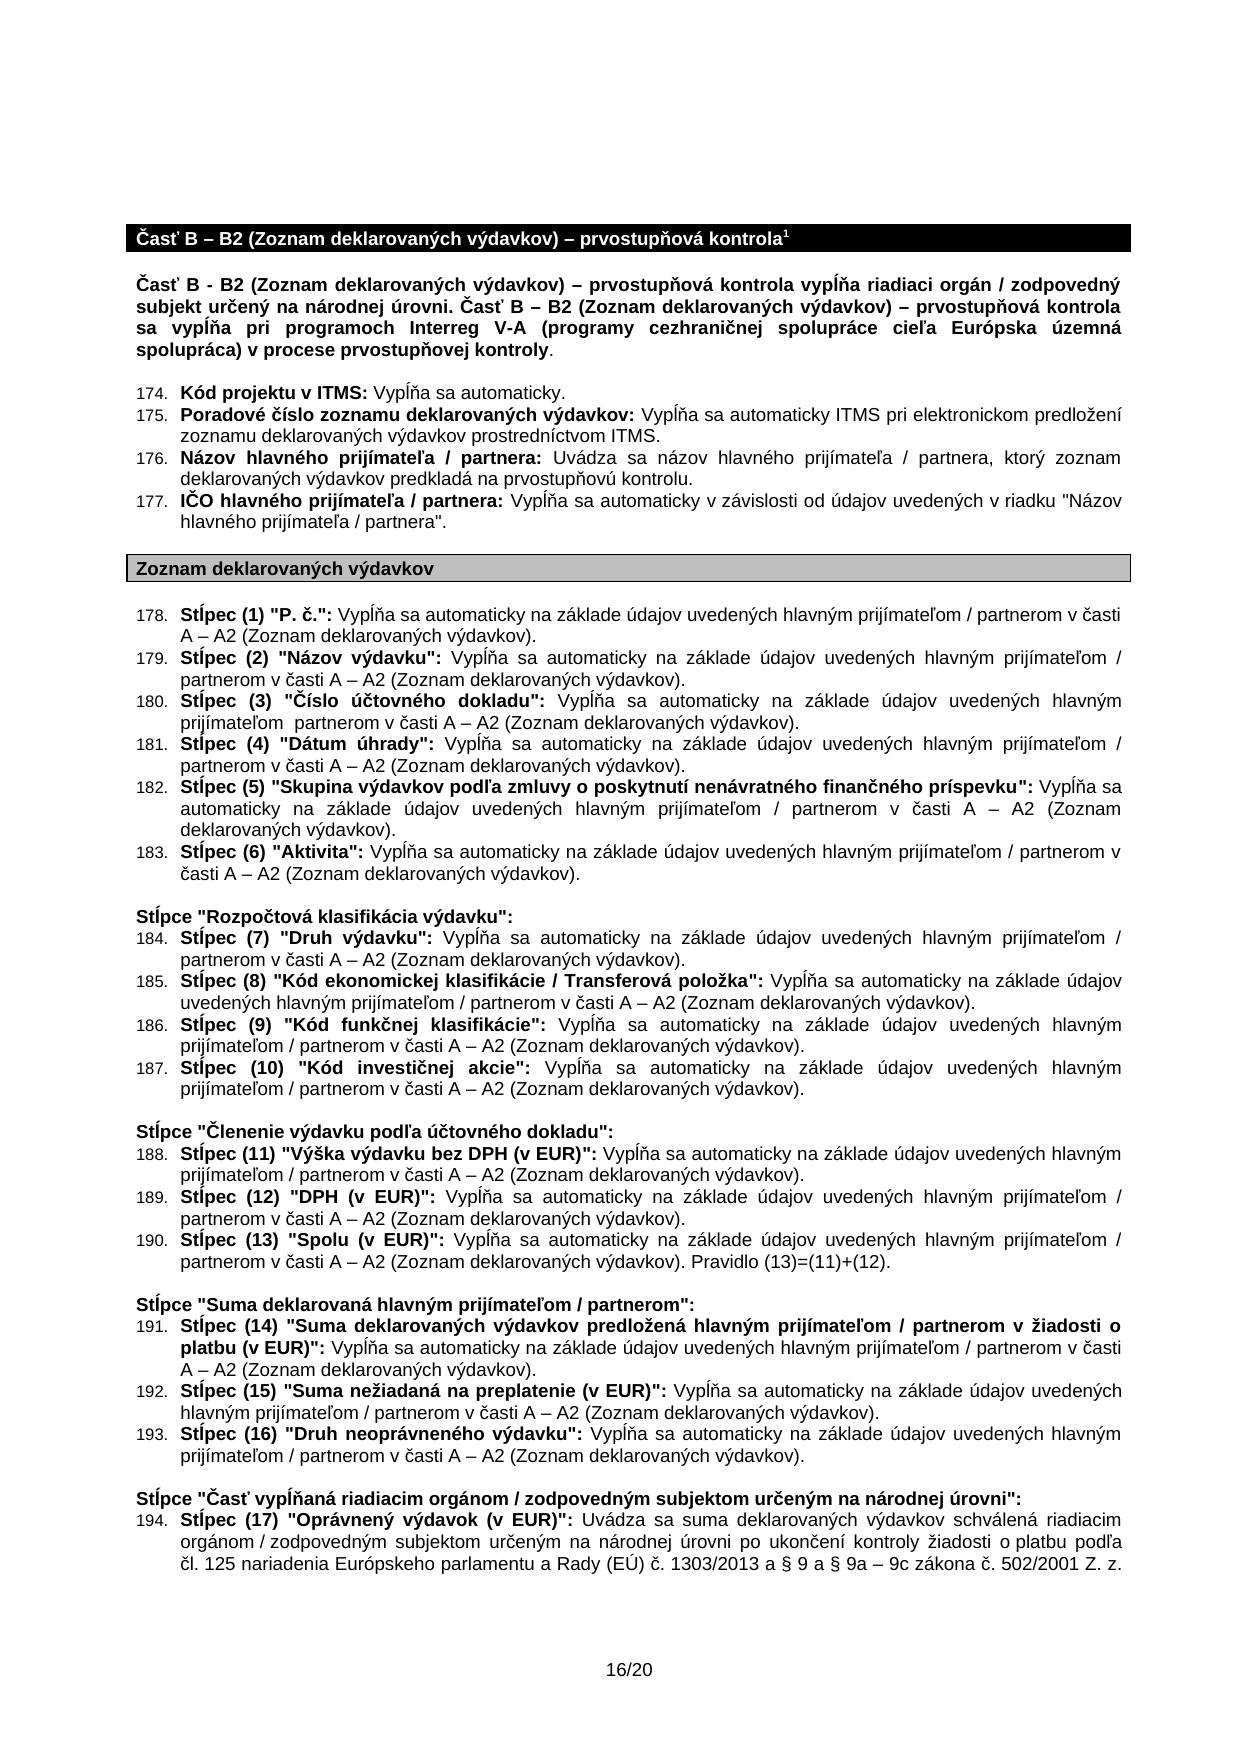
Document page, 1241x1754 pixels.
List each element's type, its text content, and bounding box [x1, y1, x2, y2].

list IČO hlavného prijímateľa / partnera: Vypĺňa sa automaticky v závislosti od údajov uvedených v riadku "Názov hlavného prijímateľa / partnera". [136, 489, 1122, 533]
text Stĺpce "Časť vypĺňaná riadiacim orgánom / zodpovedným subjektom určeným na národnej úrovni": [136, 1488, 1122, 1509]
list Stĺpec (13) "Spolu (v EUR)": Vypĺňa sa automaticky na základe údajov uvedených hlavným prijímateľom / partnerom v časti A – A2 (Zoznam deklarovaných výdavkov). Pravidlo (13)=(11)+(12). [136, 1229, 1122, 1272]
list Stĺpec (6) "Aktivita": Vypĺňa sa automaticky na základe údajov uvedených hlavným prijímateľom / partnerom v časti A – A2 (Zoznam deklarovaných výdavkov). [136, 841, 1122, 884]
list Stĺpec (10) "Kód investičnej akcie": Vypĺňa sa automaticky na základe údajov uvedených hlavným prijímateľom / partnerom v časti A – A2 (Zoznam deklarovaných výdavkov). [136, 1056, 1122, 1099]
list Poradové číslo zoznamu deklarovaných výdavkov: Vypĺňa sa automaticky ITMS pri elektronickom predložení zoznamu deklarovaných výdavkov prostredníctvom ITMS. [136, 403, 1122, 446]
list Stĺpec (3) "Číslo účtovného dokladu": Vypĺňa sa automaticky na základe údajov uvedených hlavným prijímateľom partnerom v časti A – A2 (Zoznam deklarovaných výdavkov). [136, 690, 1122, 733]
text Časť B - B2 (Zoznam deklarovaných výdavkov) – prvostupňová kontrola vypĺňa riadiaci orgán / zodpovedný subjekt určený na národnej úrovni. Časť B – B2 (Zoznam deklarovaných výdavkov) – prvostupňová kontrola sa vypĺňa pri programoch Interreg V-A (programy cezhraničnej spolupráce cieľa Európska územná spolupráca) v procese prvostupňovej kontroly. [136, 274, 1122, 360]
list Stĺpec (4) "Dátum úhrady": Vypĺňa sa automaticky na základe údajov uvedených hlavným prijímateľom / partnerom v časti A – A2 (Zoznam deklarovaných výdavkov). [136, 733, 1122, 776]
text Stĺpce "Členenie výdavku podľa účtovného dokladu": [136, 1121, 1122, 1143]
list Stĺpec (11) "Výška výdavku bez DPH (v EUR)": Vypĺňa sa automaticky na základe údajov uvedených hlavným prijímateľom / partnerom v časti A – A2 (Zoznam deklarovaných výdavkov). [136, 1143, 1122, 1186]
list Stĺpec (7) "Druh výdavku": Vypĺňa sa automaticky na základe údajov uvedených hlavným prijímateľom / partnerom v časti A – A2 (Zoznam deklarovaných výdavkov). [136, 927, 1122, 970]
list Stĺpec (1) "P. č.": Vypĺňa sa automaticky na základe údajov uvedených hlavným prijímateľom / partnerom v časti A – A2 (Zoznam deklarovaných výdavkov). [136, 604, 1122, 647]
list Stĺpec (16) "Druh neoprávneného výdavku": Vypĺňa sa automaticky na základe údajov uvedených hlavným prijímateľom / partnerom v časti A – A2 (Zoznam deklarovaných výdavkov). [136, 1423, 1122, 1466]
list Stĺpec (12) "DPH (v EUR)": Vypĺňa sa automaticky na základe údajov uvedených hlavným prijímateľom / partnerom v časti A – A2 (Zoznam deklarovaných výdavkov). [136, 1186, 1122, 1229]
list Stĺpec (9) "Kód funkčnej klasifikácie": Vypĺňa sa automaticky na základe údajov uvedených hlavným prijímateľom / partnerom v časti A – A2 (Zoznam deklarovaných výdavkov). [136, 1013, 1122, 1056]
text Časť B – B2 (Zoznam deklarovaných výdavkov) – prvostupňová kontrola1 [128, 226, 1130, 251]
list Stĺpec (15) "Suma nežiadaná na preplatenie (v EUR)": Vypĺňa sa automaticky na základe údajov uvedených hlavným prijímateľom / partnerom v časti A – A2 (Zoznam deklarovaných výdavkov). [136, 1380, 1122, 1423]
list Stĺpec (2) "Názov výdavku": Vypĺňa sa automaticky na základe údajov uvedených hlavným prijímateľom / partnerom v časti A – A2 (Zoznam deklarovaných výdavkov). [136, 647, 1122, 690]
list Kód projektu v ITMS: Vypĺňa sa automaticky. [136, 382, 1122, 403]
list Stĺpec (8) "Kód ekonomickej klasifikácie / Transferová položka": Vypĺňa sa automaticky na základe údajov uvedených hlavným prijímateľom / partnerom v časti A – A2 (Zoznam deklarovaných výdavkov). [136, 970, 1122, 1013]
text Stĺpce "Suma deklarovaná hlavným prijímateľom / partnerom": [136, 1294, 1122, 1315]
list Názov hlavného prijímateľa / partnera: Uvádza sa názov hlavného prijímateľa / partnera, ktorý zoznam deklarovaných výdavkov predkladá na prvostupňovú kontrolu. [136, 446, 1122, 489]
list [136, 1509, 1122, 1574]
text Stĺpce "Rozpočtová klasifikácia výdavku": [136, 906, 1122, 927]
list Stĺpec (14) "Suma deklarovaných výdavkov predložená hlavným prijímateľom / partnerom v žiadosti o platbu (v EUR)": Vypĺňa sa automaticky na základe údajov uvedených hlavným prijímateľom / partnerom v časti A – A2 (Zoznam deklarovaných výdavkov). [136, 1315, 1122, 1380]
list Stĺpec (5) "Skupina výdavkov podľa zmluvy o poskytnutí nenávratného finančného príspevku": Vypĺňa sa automaticky na základe údajov uvedených hlavným prijímateľom / partnerom v časti A – A2 (Zoznam deklarovaných výdavkov). [136, 776, 1122, 841]
text Zoznam deklarovaných výdavkov [128, 555, 1130, 581]
